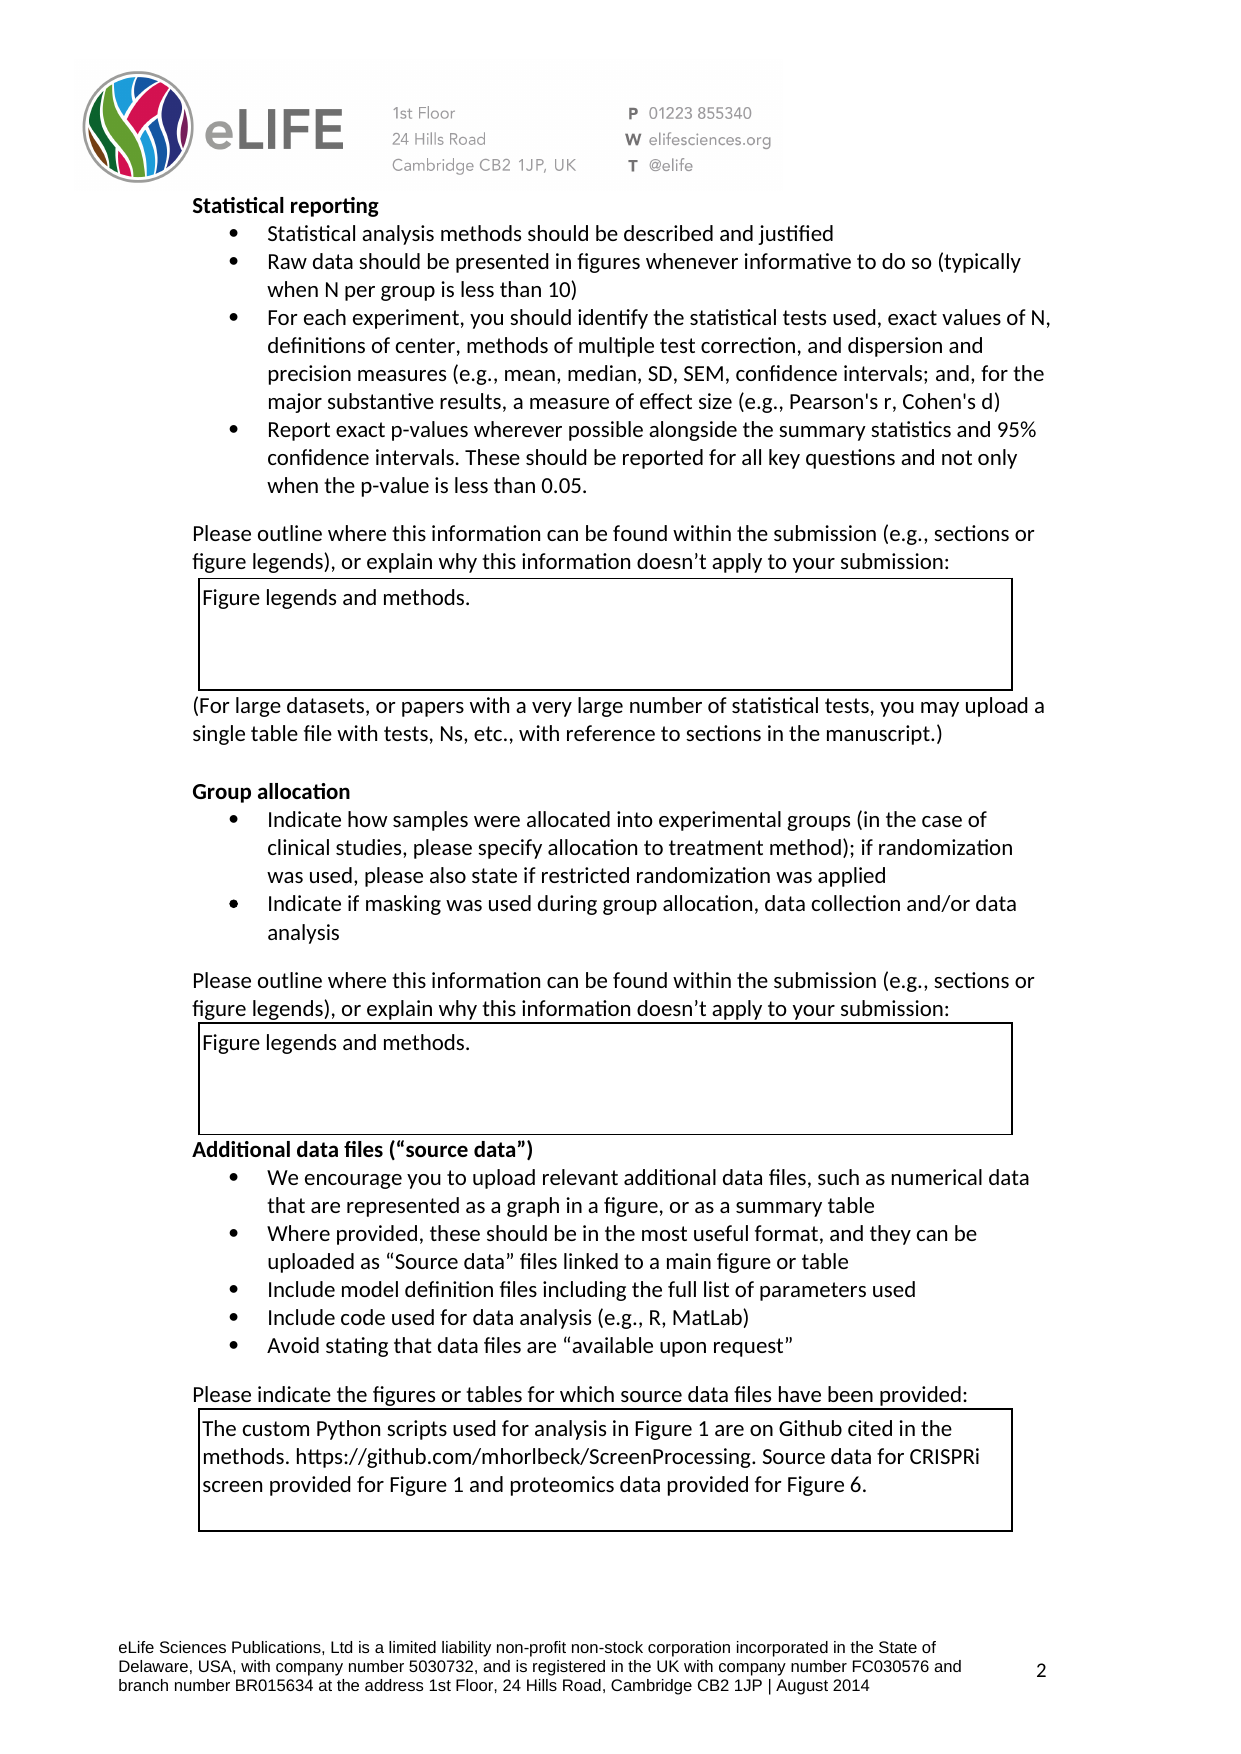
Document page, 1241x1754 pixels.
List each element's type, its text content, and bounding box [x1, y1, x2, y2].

text Figure legends and methods. [200, 1026, 1011, 1058]
list Avoid stating that data files are “available upon request” [229, 1332, 1053, 1359]
text Statistical reporting [192, 191, 1053, 219]
text The custom Python scripts used for analysis in Figure 1 are on Github cited in the methods. https://github.com/mhorlbeck/ScreenProcessing. Source data for CRISPRi screen provided for Figure 1 and proteomics data provided for Figure 6. [200, 1412, 1011, 1498]
list We encourage you to upload relevant additional data files, such as numerical data that are represented as a graph in a figure, or as a summary table [229, 1163, 1053, 1219]
list Indicate if masking was used during group allocation, data collection and/or data analysis [229, 889, 1053, 946]
list Report exact p-values wherever possible alongside the summary statistics and 95% confidence intervals. These should be reported for all key questions and not only when the p-value is less than 0.05. [229, 415, 1053, 499]
text Please indicate the figures or tables for which source data files have been provided: [192, 1380, 1053, 1408]
text Figure legends and methods. [200, 581, 1011, 613]
text (For large datasets, or papers with a very large number of statistical tests, you may upload a single table file with tests, Ns, etc., with reference to sections in the manuscript.) [192, 603, 1053, 747]
list Indicate how samples were allocated into experimental groups (in the case of clinical studies, please specify allocation to treatment method); if randomization was used, please also state if restricted randomization was applied [229, 806, 1053, 889]
list Include code used for data analysis (e.g., R, MatLab) [229, 1303, 1053, 1332]
list Raw data should be presented in figures whenever informative to do so (typically when N per group is less than 10) [229, 247, 1053, 303]
picture [73, 59, 784, 191]
list Include model definition files including the full list of parameters used [229, 1276, 1053, 1303]
text Group allocation [192, 777, 1053, 806]
list Where provided, these should be in the most useful format, and they can be uploaded as “Source data” files linked to a main figure or table [229, 1219, 1053, 1276]
list For each experiment, you should identify the statistical tests used, exact values of N, definitions of center, methods of multiple test correction, and dispersion and precision measures (e.g., mean, median, SD, SEM, confidence intervals; and, for the major substantive results, a measure of effect size (e.g., Pearson's r, Cohen's d) [229, 303, 1053, 415]
text Additional data files (“source data”) [192, 1052, 1053, 1163]
list Statistical analysis methods should be described and justified [229, 219, 1053, 247]
